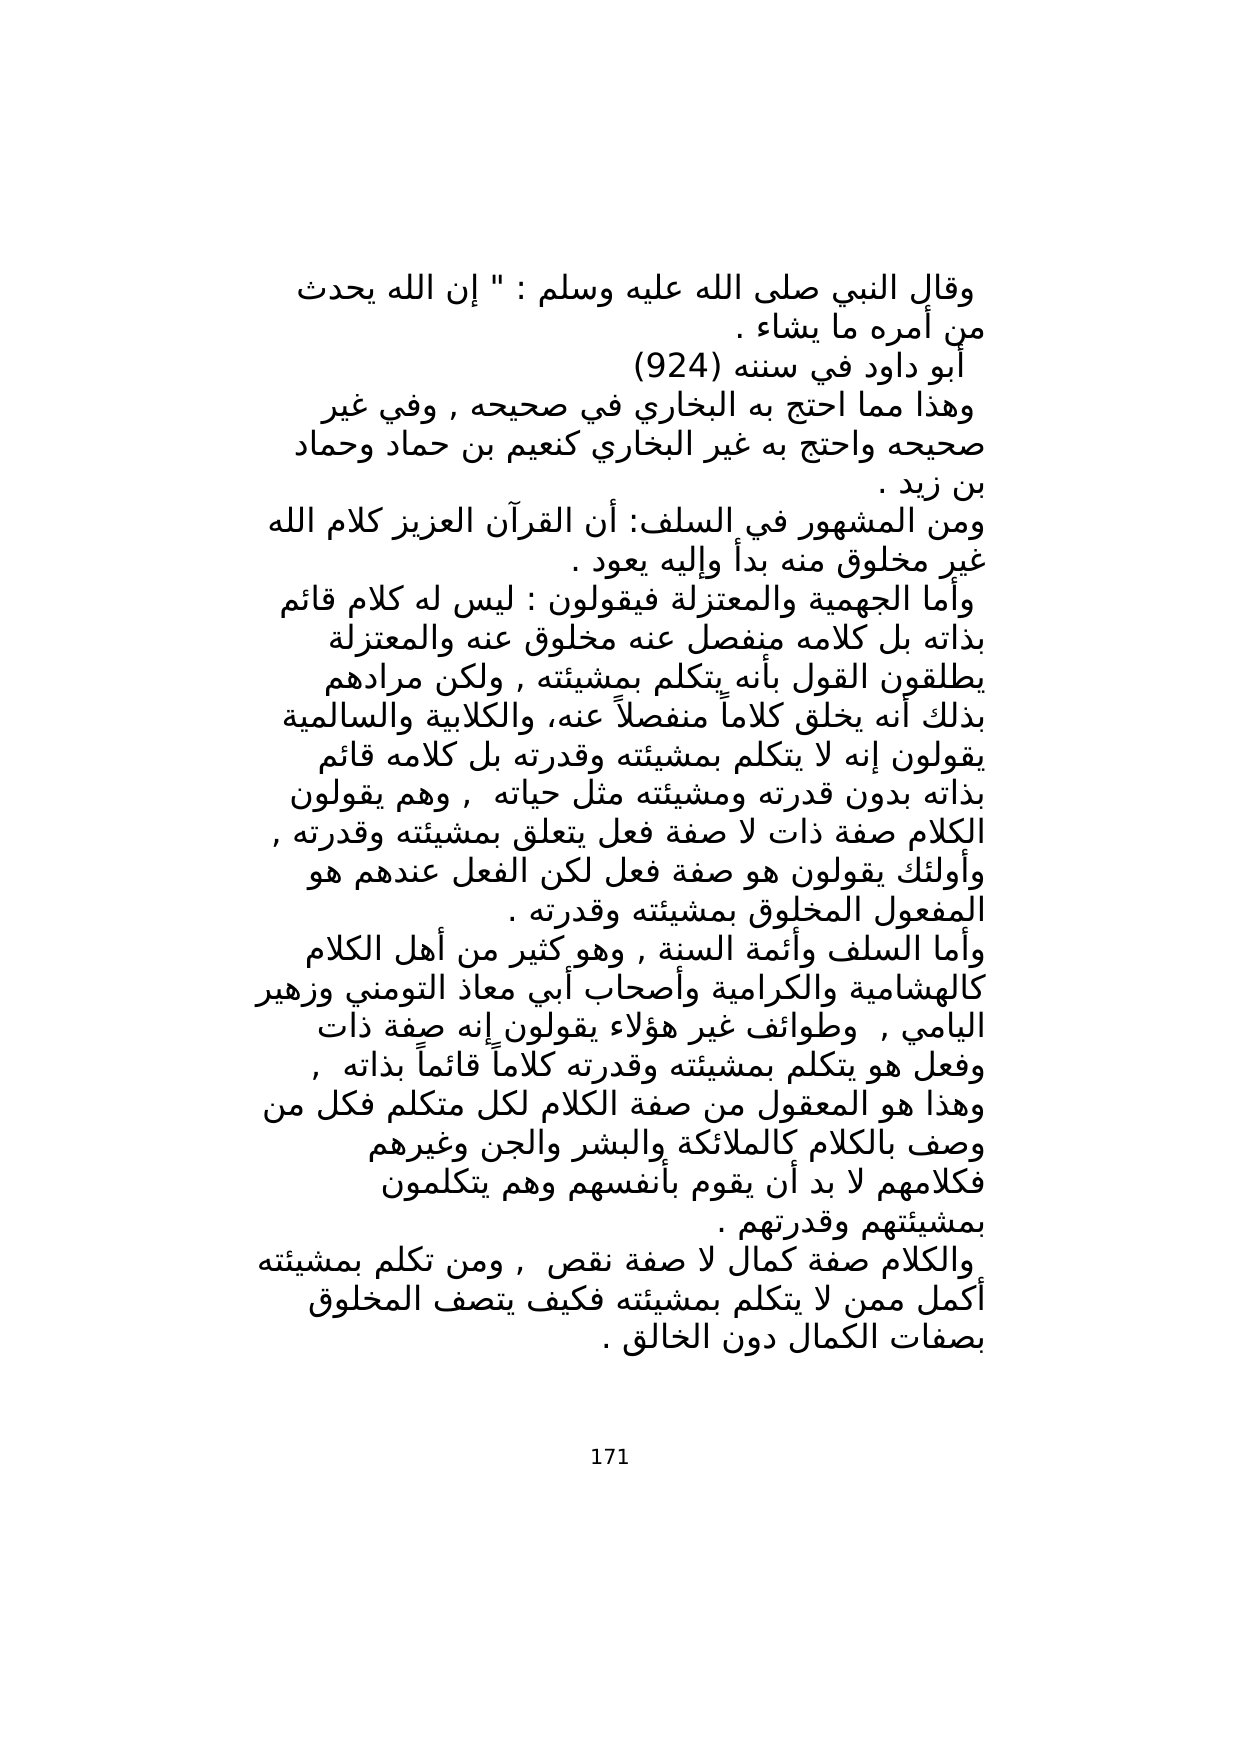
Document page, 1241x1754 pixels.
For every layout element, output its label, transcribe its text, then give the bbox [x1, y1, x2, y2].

text والكلام صفة كمال لا صفة نقص , ومن تكلم بمشيئته أكمل ممن لا يتكلم بمشيئته فكيف يتصف المخلوق بصفات الكمال دون الخالق . [254, 1240, 986, 1357]
text أبو داود في سننه (924) [254, 346, 986, 385]
text ومن المشهور في السلف: أن القرآن العزيز كلام الله غير مخلوق منه بدأ وإليه يعود . [254, 502, 986, 579]
text وأما السلف وأئمة السنة , وهو كثير من أهل الكلام كالهشامية والكرامية وأصحاب أبي معاذ التومني وزهير اليامي , وطوائف غير هؤلاء يقولون إنه صفة ذات وفعل هو يتكلم بمشيئته وقدرته كلاماً قائماً بذاته , وهذا هو المعقول من صفة الكلام لكل متكلم فكل من وصف بالكلام كالملائكة والبشر والجن وغيرهم فكلامهم لا بد أن يقوم بأنفسهم وهم يتكلمون بمشيئتهم وقدرتهم . [254, 929, 986, 1240]
text وهذا مما احتج به البخاري في صحيحه , وفي غير صحيحه واحتج به غير البخاري كنعيم بن حماد وحماد بن زيد . [254, 385, 986, 502]
text وقال النبي صلى الله عليه وسلم : " إن الله يحدث من أمره ما يشاء . [254, 269, 986, 346]
text وأما الجهمية والمعتزلة فيقولون : ليس له كلام قائم بذاته بل كلامه منفصل عنه مخلوق عنه والمعتزلة يطلقون القول بأنه يتكلم بمشيئته , ولكن مرادهم بذلك أنه يخلق كلاماً منفصلاً عنه، والكلابية والسالمية يقولون إنه لا يتكلم بمشيئته وقدرته بل كلامه قائم بذاته بدون قدرته ومشيئته مثل حياته , وهم يقولون الكلام صفة ذات لا صفة فعل يتعلق بمشيئته وقدرته , وأولئك يقولون هو صفة فعل لكن الفعل عندهم هو المفعول المخلوق بمشيئته وقدرته . [254, 579, 986, 929]
